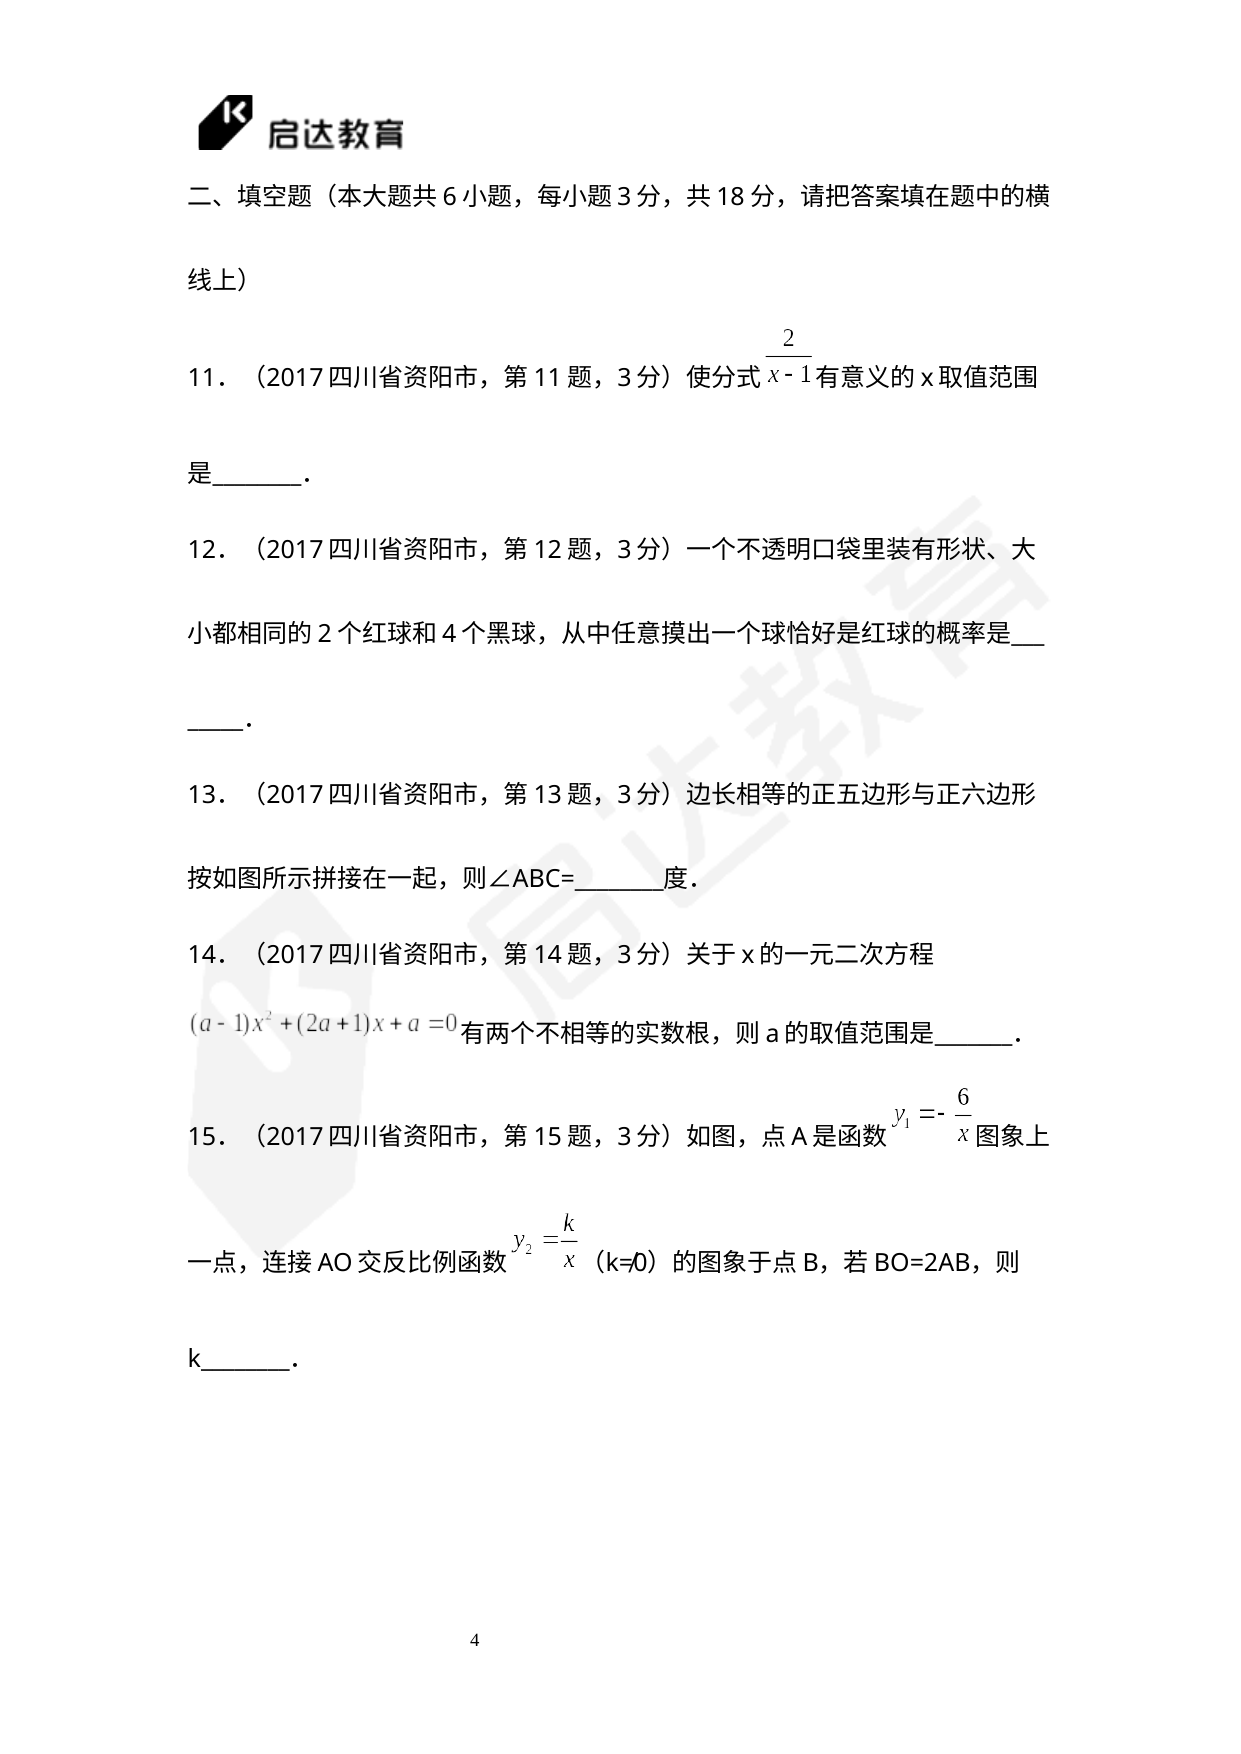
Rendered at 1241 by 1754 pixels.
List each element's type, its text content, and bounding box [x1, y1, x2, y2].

text 13．（2017四川省资阳市，第13题，3分）边长相等的正五边形与正六边形按如图所示拼接在一起，则∠ABC=________度． [187, 760, 1053, 909]
text 12．（2017四川省资阳市，第12题，3分）一个不透明口袋里装有形状、大小都相同的2个红球和4个黑球，从中任意摸出一个球恰好是红球的概率是________． [187, 515, 1053, 749]
text 二、填空题（本大题共6小题，每小题3分，共18分，请把答案填在题中的横线上） [187, 162, 1053, 311]
text 14．（2017四川省资阳市，第14题，3分）关于x的一元二次方程有两个不相等的实数根，则a的取值范围是_______． [187, 920, 1053, 1070]
picture [198, 95, 404, 150]
text 11．（2017四川省资阳市，第11题，3分）使分式有意义的x取值范围是________． [187, 322, 1053, 504]
text 15．（2017四川省资阳市，第15题，3分）如图，点A是函数图象上一点，连接AO交反比例函数（k≠0）的图象于点B，若BO=2AB，则k________． [187, 1081, 1053, 1389]
